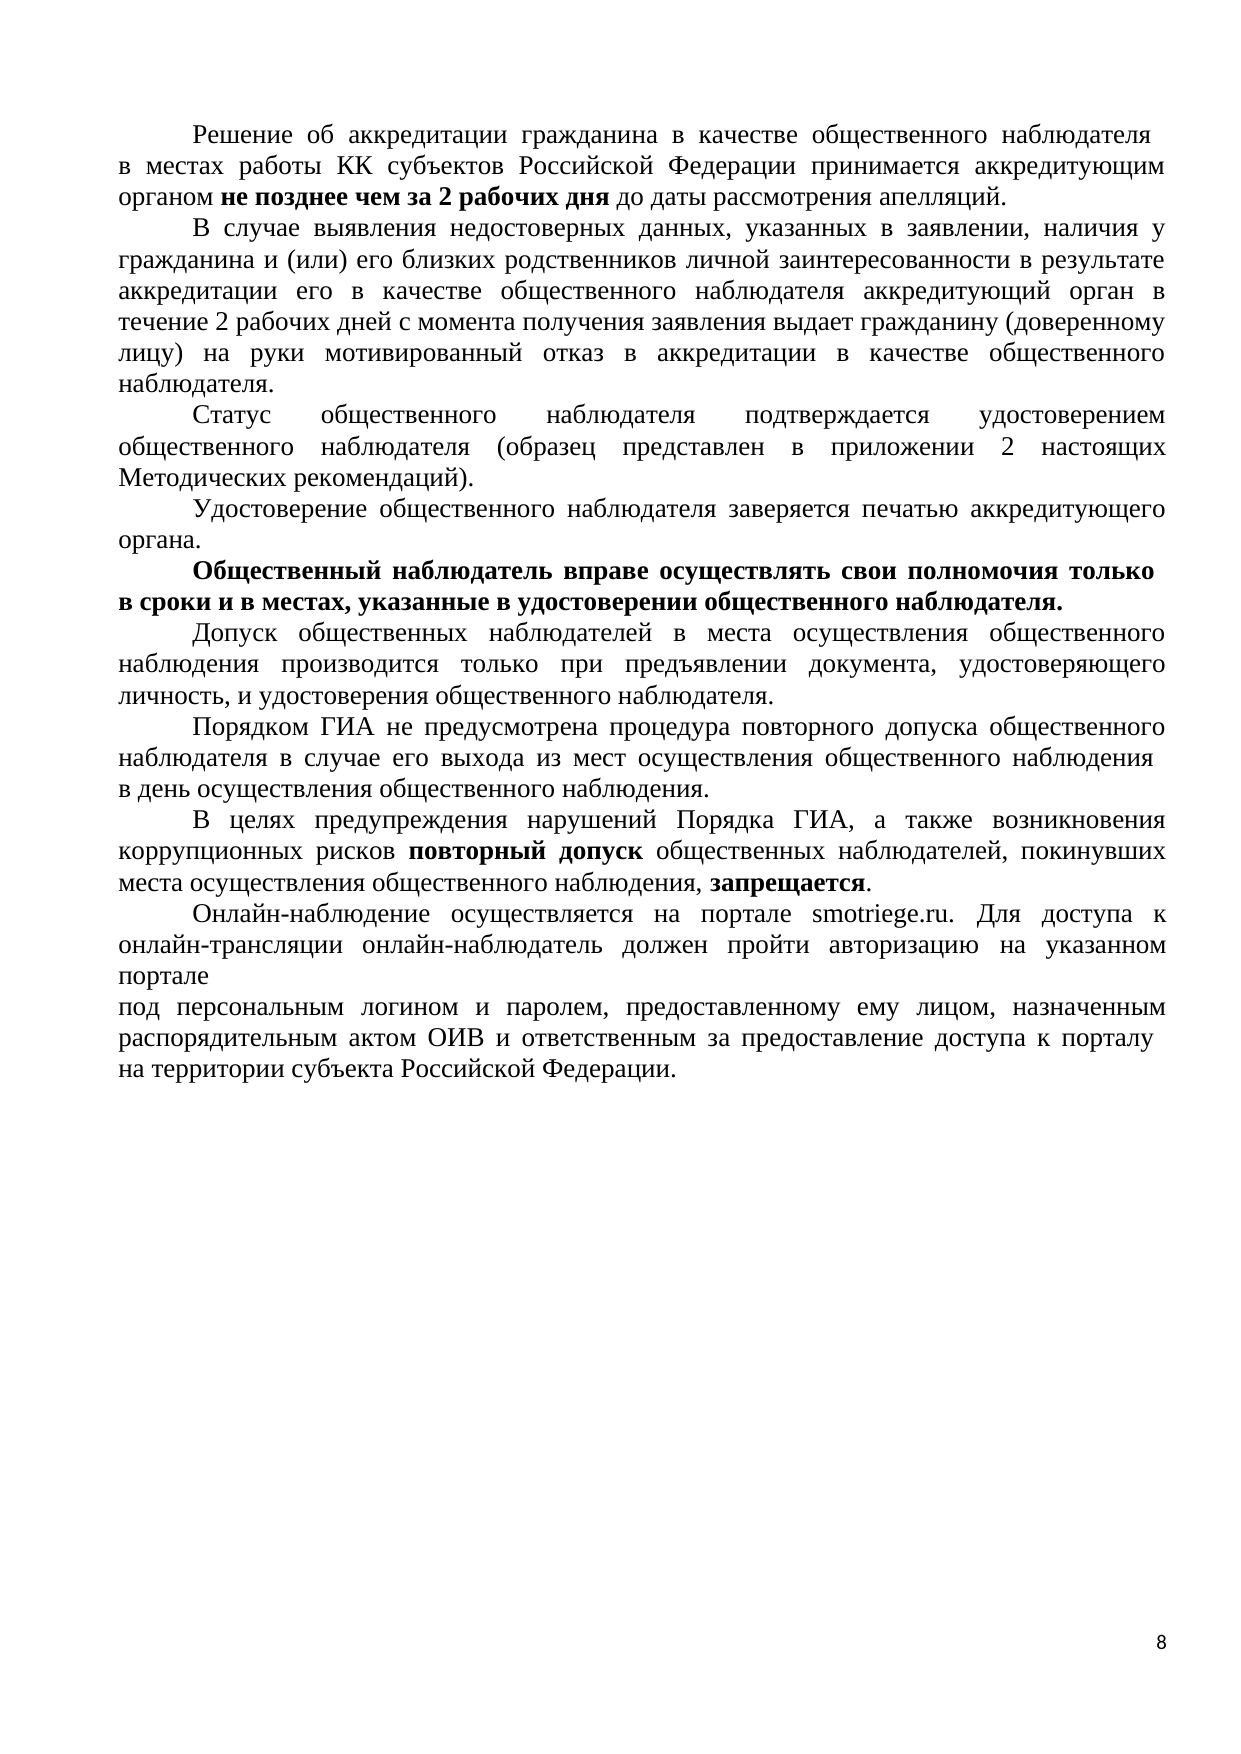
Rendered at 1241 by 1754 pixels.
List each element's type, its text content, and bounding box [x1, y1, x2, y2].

text Порядком ГИА не предусмотрена процедура повторного допуска общественного наблюдателя в случае его выхода из мест осуществления общественного наблюдения в день осуществления общественного наблюдения. [118, 710, 1167, 803]
text Решение об аккредитации гражданина в качестве общественного наблюдателя в местах работы КК субъектов Российской Федерации принимается аккредитующим органом не позднее чем за 2 рабочих дня до даты рассмотрения апелляций. [118, 118, 1167, 212]
text В целях предупреждения нарушений Порядка ГИА, а также возникновения коррупционных рисков повторный допуск общественных наблюдателей, покинувших места осуществления общественного наблюдения, запрещается. [118, 803, 1167, 897]
text Допуск общественных наблюдателей в места осуществления общественного наблюдения производится только при предъявлении документа, удостоверяющего личность, и удостоверения общественного наблюдателя. [118, 616, 1167, 710]
text Удостоверение общественного наблюдателя заверяется печатью аккредитующего органа. [118, 492, 1167, 554]
text Онлайн-наблюдение осуществляется на портале smotriege.ru. Для доступа к онлайн-трансляции онлайн-наблюдатель должен пройти авторизацию на указанном портале под персональным логином и паролем, предоставленному ему лицом, назначенным распорядительным актом ОИВ и ответственным за предоставление доступа к порталу на территории субъекта Российской Федерации. [209, 953, 1167, 1021]
text Онлайн-наблюдение осуществляется на портале smotriege.ru. Для доступа к онлайн-трансляции онлайн-наблюдатель должен пройти авторизацию на указанном портале под персональным логином и паролем, предоставленному ему лицом, назначенным распорядительным актом ОИВ и ответственным за предоставление доступа к порталу на территории субъекта Российской Федерации. [118, 897, 977, 928]
text Статус общественного наблюдателя подтверждается удостоверением общественного наблюдателя (образец представлен в приложении 2 настоящих Методических рекомендаций). [118, 398, 1167, 492]
text В случае выявления недостоверных данных, указанных в заявлении, наличия у гражданина и (или) его близких родственников личной заинтересованности в результате аккредитации его в качестве общественного наблюдателя аккредитующий орган в течение 2 рабочих дней с момента получения заявления выдает гражданину (доверенному лицу) на руки мотивированный отказ в аккредитации в качестве общественного наблюдателя. [118, 212, 1167, 398]
text Онлайн-наблюдение осуществляется на портале smotriege.ru. Для доступа к онлайн-трансляции онлайн-наблюдатель должен пройти авторизацию на указанном портале под персональным логином и паролем, предоставленному ему лицом, назначенным распорядительным актом ОИВ и ответственным за предоставление доступа к порталу на территории субъекта Российской Федерации. [118, 1021, 1167, 1084]
text Общественный наблюдатель вправе осуществлять свои полномочия только в сроки и в местах, указанные в удостоверении общественного наблюдателя. [118, 554, 1167, 616]
